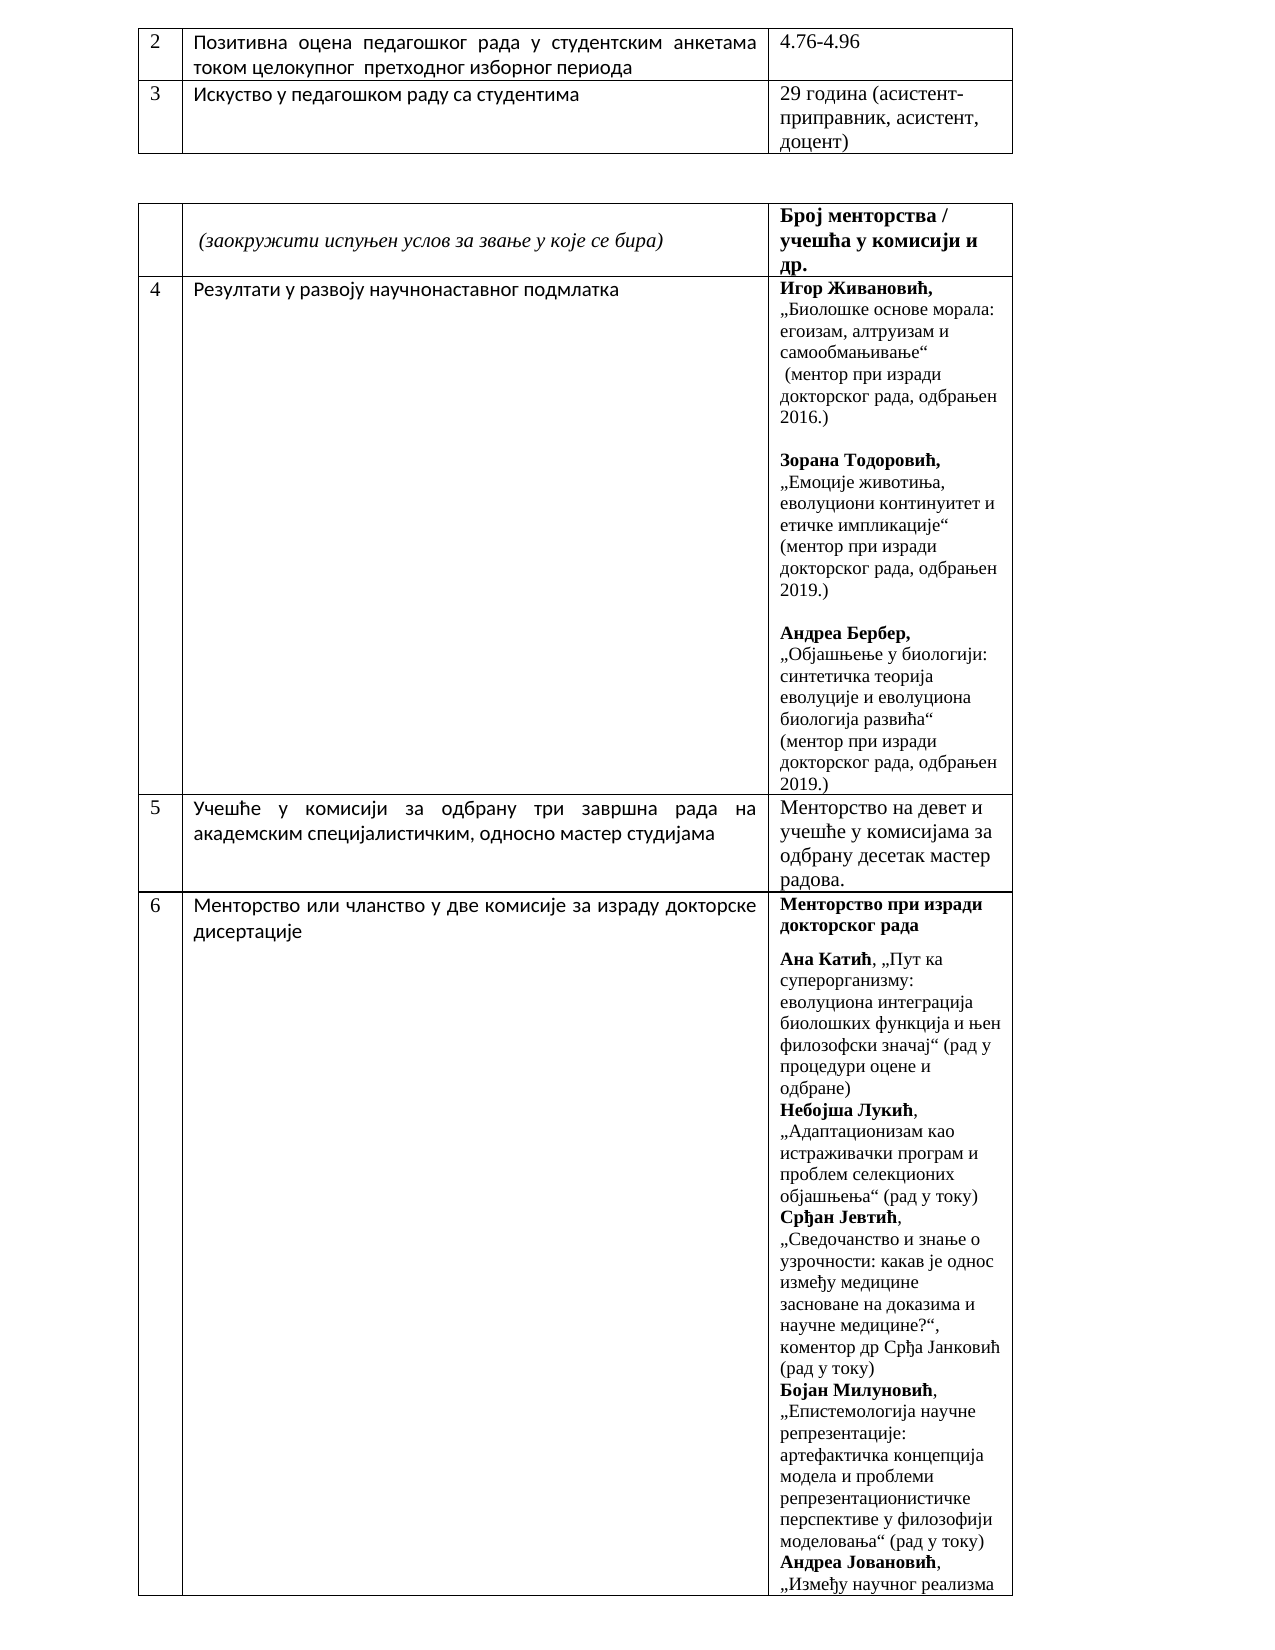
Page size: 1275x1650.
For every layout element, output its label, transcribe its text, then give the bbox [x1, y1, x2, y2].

table_cell 4 [139, 277, 182, 794]
table_cell 29 година (асистент-приправник, асистент, доцент) [769, 81, 1012, 153]
table_cell 2 [139, 29, 182, 80]
table_cell Менторство на девет и учешће у комисијама за одбрану десетак мастер радова. [769, 795, 1012, 891]
table_cell 6 [139, 893, 182, 1594]
table_cell Учешће у комисији за одбрану три завршна рада на академским специјалистичким, односно мастер студијама [183, 795, 768, 891]
table_cell Позитивна оцена педагошког рада у студентским анкетама током целокупног претходног изборног периода [183, 29, 768, 80]
table_cell 3 [139, 81, 182, 153]
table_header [183, 204, 768, 276]
table_header Број менторства / учешћа у комисији и др. [769, 204, 1012, 276]
table_cell Игор Живановић, „Биолошке основе морала: егоизам, алтруизам и самообмањивање“ (ментор при изради докторског рада, одбрањен 2016.) Зорана Тодоровић, „Емоције животиња, еволуциони континуитет и етичке импликације“ (ментор при изради докторског рада, одбрањен 2019.) Андреа Бербер, „Објашњење у биологији: синтетичка теорија еволуције и еволуциона биологија развића“ (ментор при изради докторског рада, одбрањен 2019.) [769, 277, 1012, 794]
table_cell Резултати у развоју научнонаставног подмлатка [183, 277, 768, 794]
table_cell Искуство у педагошком раду са студентима [183, 81, 768, 153]
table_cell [183, 893, 768, 1594]
table_cell 5 [139, 795, 182, 891]
table_cell 4.76-4.96 [769, 29, 1012, 80]
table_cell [769, 893, 1012, 1594]
table_header [139, 204, 182, 276]
